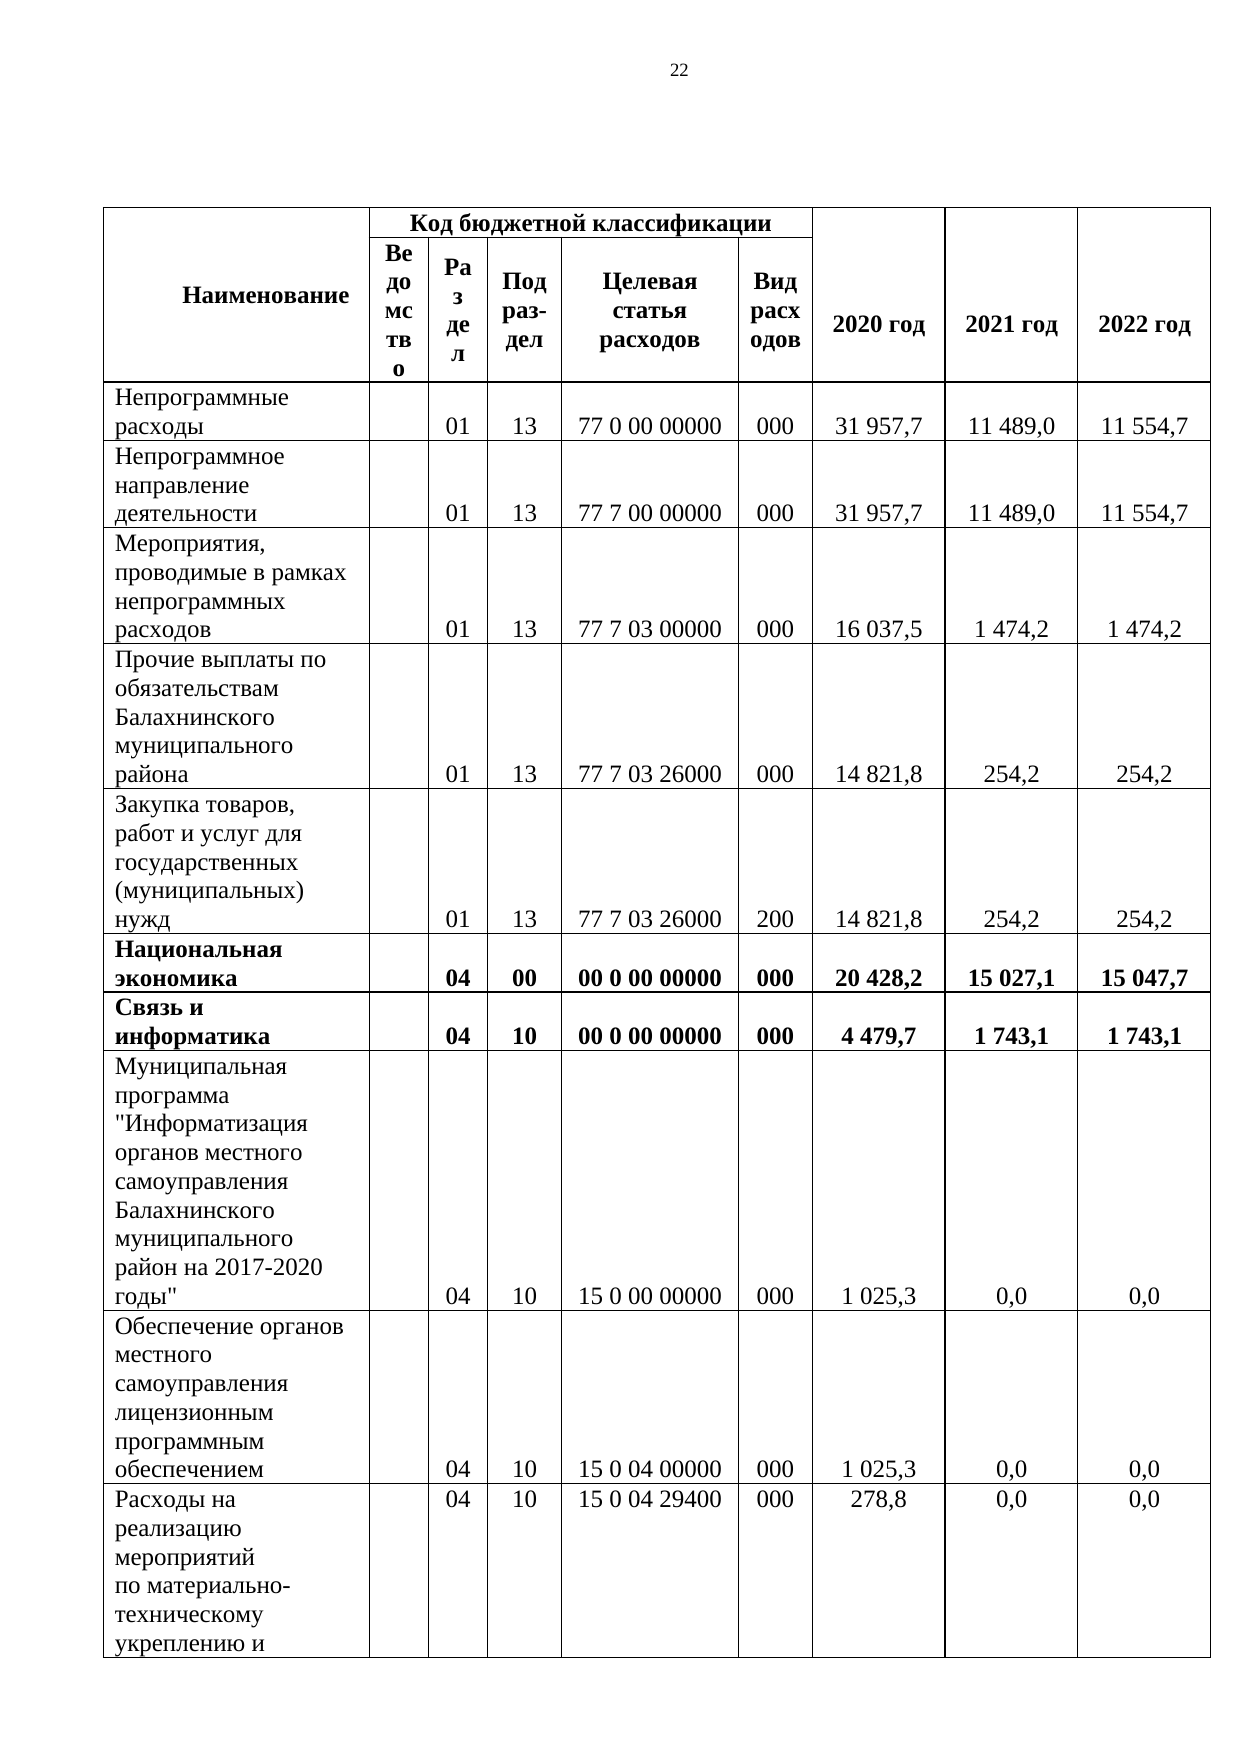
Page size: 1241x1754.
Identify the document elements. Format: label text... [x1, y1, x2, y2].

table_cell 31 957,7 [813, 441, 944, 527]
table_cell 01 [429, 644, 487, 788]
table_cell 16 037,5 [813, 528, 944, 643]
table_cell 4 479,7 [813, 993, 944, 1050]
table_cell 77 7 00 00000 [562, 441, 738, 527]
table_cell Непрограммное направление деятельности [104, 441, 369, 527]
table_cell 0,0 [1078, 1484, 1210, 1657]
table_cell 0,0 [946, 1484, 1077, 1657]
table_cell 11 554,7 [1078, 441, 1210, 527]
table_cell 20 428,2 [813, 934, 944, 991]
table_cell Закупка товаров, работ и услуг для государственных (муниципальных) нужд [104, 789, 369, 933]
table_cell [370, 1484, 428, 1657]
table_cell 11 489,0 [946, 441, 1077, 527]
table_cell Прочие выплаты по обязательствам Балахнинского муниципального района [104, 644, 369, 788]
table_cell [370, 383, 428, 440]
table_cell [370, 789, 428, 933]
table_cell 77 7 03 00000 [562, 528, 738, 643]
table_cell 14 821,8 [813, 644, 944, 788]
table_cell 0,0 [946, 1051, 1077, 1310]
table_cell [370, 441, 428, 527]
table_cell [370, 528, 428, 643]
table_cell 10 [488, 1484, 561, 1657]
table_cell 000 [739, 1051, 812, 1310]
table_header 2020 год [813, 208, 944, 381]
table_cell 77 7 03 26000 [562, 644, 738, 788]
table_cell 11 554,7 [1078, 383, 1210, 440]
table_cell 10 [488, 1311, 561, 1483]
table_cell 77 0 00 00000 [562, 383, 738, 440]
table_cell 01 [429, 789, 487, 933]
table_cell [370, 993, 428, 1050]
table_cell 254,2 [946, 789, 1077, 933]
table_cell 04 [429, 993, 487, 1050]
table_cell 1 743,1 [1078, 993, 1210, 1050]
table_cell 00 [488, 934, 561, 991]
table_header Код бюджетной классификации [370, 208, 812, 237]
table_cell 77 7 03 26000 [562, 789, 738, 933]
table_cell 13 [488, 789, 561, 933]
table_cell 254,2 [1078, 789, 1210, 933]
table_cell Муниципальная программа "Информатизация органов местного самоуправления Балахнинского муниципального район на 2017-2020 годы" [104, 1051, 369, 1310]
table_cell Вид расходов [739, 238, 812, 381]
table_cell 04 [429, 1311, 487, 1483]
table_cell 13 [488, 644, 561, 788]
table_cell 00 0 00 00000 [562, 934, 738, 991]
table_cell 04 [429, 934, 487, 991]
table_cell 000 [739, 441, 812, 527]
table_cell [104, 1484, 369, 1657]
table_cell 000 [739, 1311, 812, 1483]
table_cell 13 [488, 528, 561, 643]
table_cell 000 [739, 993, 812, 1050]
table_cell Национальная экономика [104, 934, 369, 991]
table_cell Подраз-дел [488, 238, 561, 381]
table_cell 15 047,7 [1078, 934, 1210, 991]
table_cell 1 474,2 [946, 528, 1077, 643]
table_cell 11 489,0 [946, 383, 1077, 440]
table_cell 1 025,3 [813, 1311, 944, 1483]
table_cell [370, 1311, 428, 1483]
table_cell 01 [429, 441, 487, 527]
table_cell 10 [488, 993, 561, 1050]
table_cell 254,2 [1078, 644, 1210, 788]
table_cell 04 [429, 1051, 487, 1310]
table_cell 15 027,1 [946, 934, 1077, 991]
table_cell 0,0 [1078, 1311, 1210, 1483]
table_cell 04 [429, 1484, 487, 1657]
table_header Наименование [104, 208, 369, 381]
table_cell Обеспечение органов местного самоуправления лицензионным программным обеспечением [104, 1311, 369, 1483]
table_cell Мероприятия, проводимые в рамках непрограммных расходов [104, 528, 369, 643]
table_cell 15 0 04 29400 [562, 1484, 738, 1657]
table_cell 31 957,7 [813, 383, 944, 440]
table_cell 1 743,1 [946, 993, 1077, 1050]
table_cell 200 [739, 789, 812, 933]
table_cell 00 0 00 00000 [562, 993, 738, 1050]
table_cell 000 [739, 644, 812, 788]
table_cell 01 [429, 383, 487, 440]
table_cell 13 [488, 441, 561, 527]
table_cell 278,8 [813, 1484, 944, 1657]
table_cell 1 025,3 [813, 1051, 944, 1310]
table_cell 1 474,2 [1078, 528, 1210, 643]
table_cell 10 [488, 1051, 561, 1310]
table_cell 14 821,8 [813, 789, 944, 933]
table_cell Раз дел [429, 238, 487, 381]
table_cell 000 [739, 934, 812, 991]
table_cell 0,0 [1078, 1051, 1210, 1310]
table_cell 000 [739, 383, 812, 440]
table_cell 15 0 04 00000 [562, 1311, 738, 1483]
table_cell 0,0 [946, 1311, 1077, 1483]
table_cell Целевая статья расходов [562, 238, 738, 381]
table_header 2022 год [1078, 208, 1210, 381]
table_cell 01 [429, 528, 487, 643]
table_cell 13 [488, 383, 561, 440]
table_cell [370, 644, 428, 788]
table_cell Связь и информатика [104, 993, 369, 1050]
table_cell 000 [739, 1484, 812, 1657]
table_cell 15 0 00 00000 [562, 1051, 738, 1310]
table_cell Непрограммные расходы [104, 383, 369, 440]
table_cell Ведомство [370, 238, 428, 381]
table_header 2021 год [946, 208, 1077, 381]
table_cell [370, 1051, 428, 1310]
table_cell [370, 934, 428, 991]
table_cell 000 [739, 528, 812, 643]
table_cell 254,2 [946, 644, 1077, 788]
